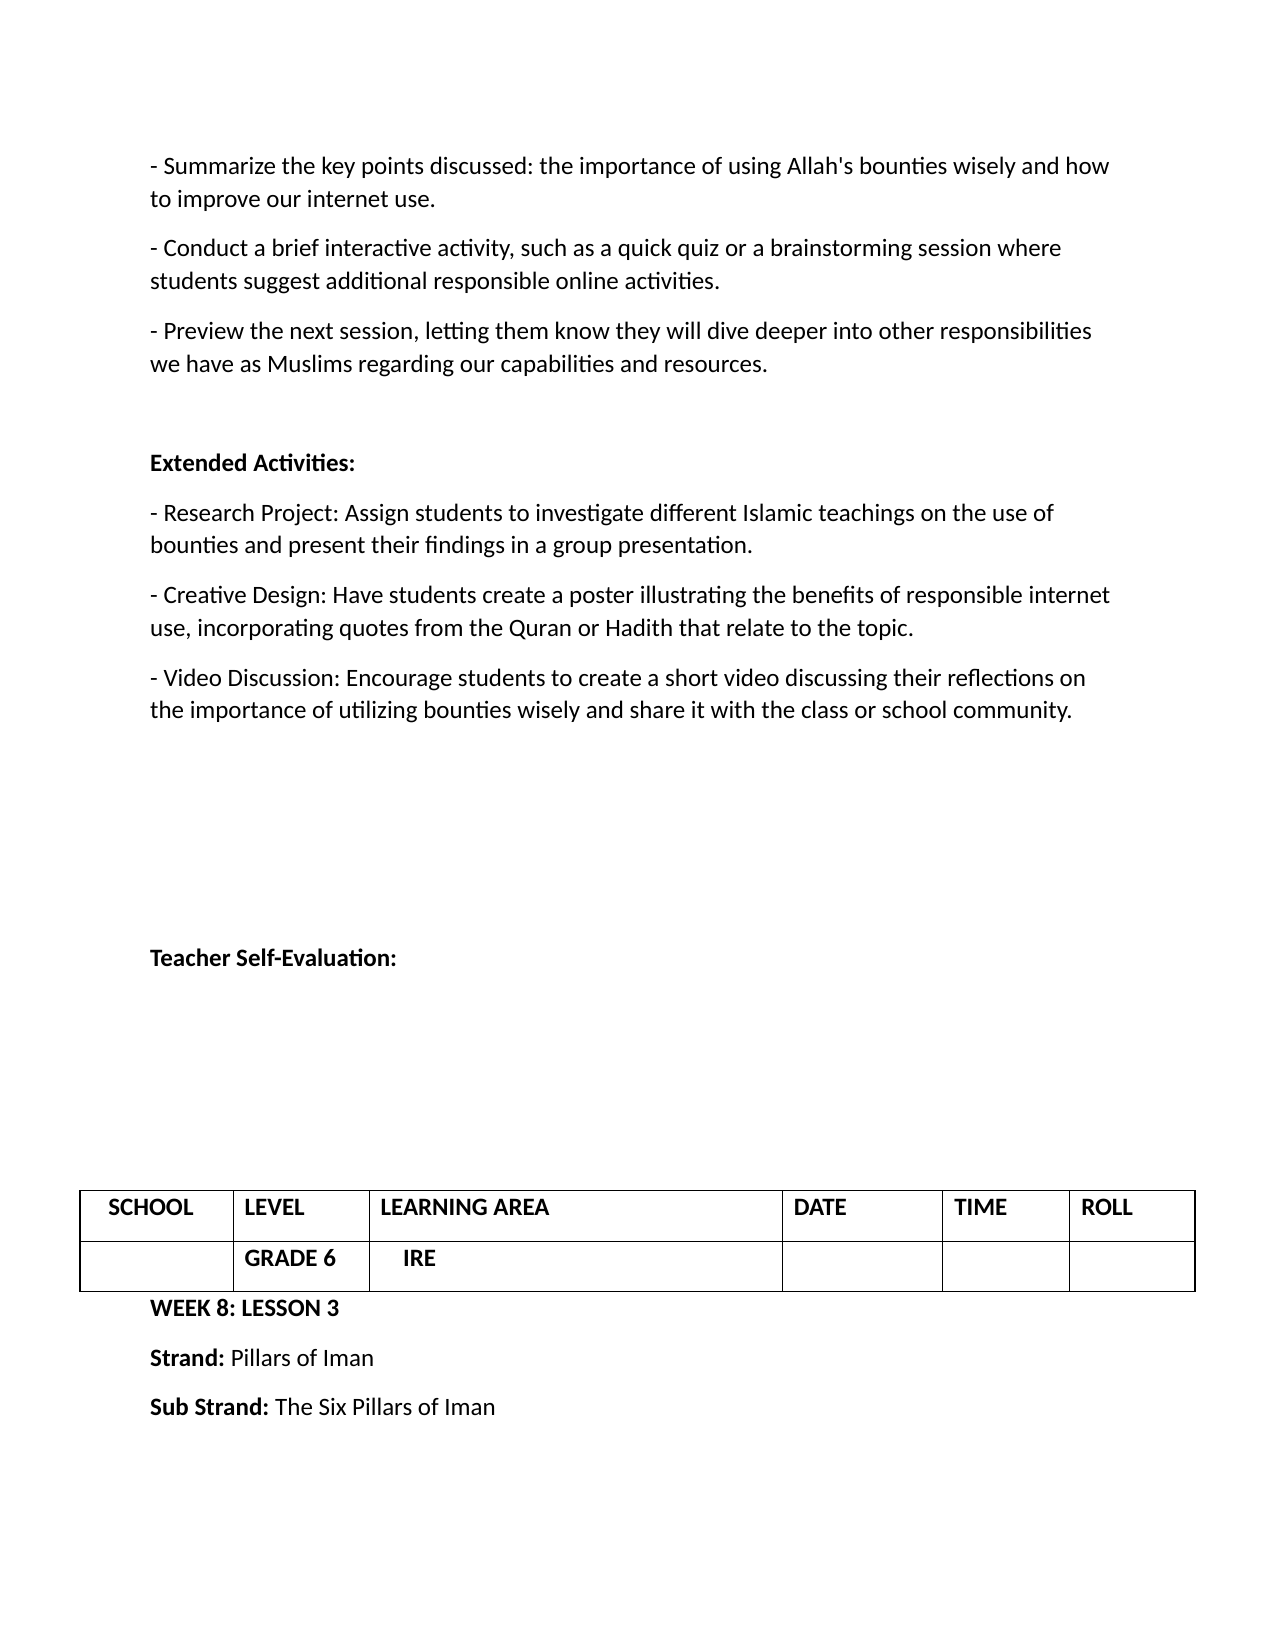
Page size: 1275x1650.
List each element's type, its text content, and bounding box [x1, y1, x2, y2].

table_cell GRADE 6 [234, 1242, 369, 1291]
text Teacher Self-Evaluation: [150, 942, 1125, 973]
text - Preview the next session, letting them know they will dive deeper into other responsibilities we have as Muslims regarding our capabilities and resources. [150, 315, 1125, 378]
text - Research Project: Assign students to investigate different Islamic teachings on the use of bounties and present their findings in a group presentation. [150, 497, 1125, 560]
table_header ROLL [1070, 1191, 1194, 1241]
table_header LEARNING AREA [370, 1191, 782, 1241]
text - Video Discussion: Encourage students to create a short video discussing their reflections on the importance of utilizing bounties wisely and share it with the class or school community. [150, 662, 1125, 725]
text - Conduct a brief interactive activity, such as a quick quiz or a brainstorming session where students suggest additional responsible online activities. [150, 232, 1125, 296]
text Sub Strand: The Six Pillars of Iman [150, 1391, 1125, 1422]
table_cell [943, 1242, 1069, 1291]
table_cell IRE [370, 1242, 782, 1291]
text Strand: Pillars of Iman [150, 1342, 1125, 1372]
text - Creative Design: Have students create a poster illustrating the benefits of responsible internet use, incorporating quotes from the Quran or Hadith that relate to the topic. [150, 579, 1125, 643]
table_header TIME [943, 1191, 1069, 1241]
text - Summarize the key points discussed: the importance of using Allah's bounties wisely and how to improve our internet use. [150, 150, 1125, 213]
table_header SCHOOL [81, 1191, 233, 1241]
text WEEK 8: LESSON 3 [150, 1292, 1125, 1323]
table_header DATE [783, 1191, 942, 1241]
table_header LEVEL [234, 1191, 369, 1241]
table_cell [81, 1242, 233, 1291]
text Extended Activities: [150, 447, 1125, 478]
table_cell [783, 1242, 942, 1291]
table_cell [1070, 1242, 1194, 1291]
